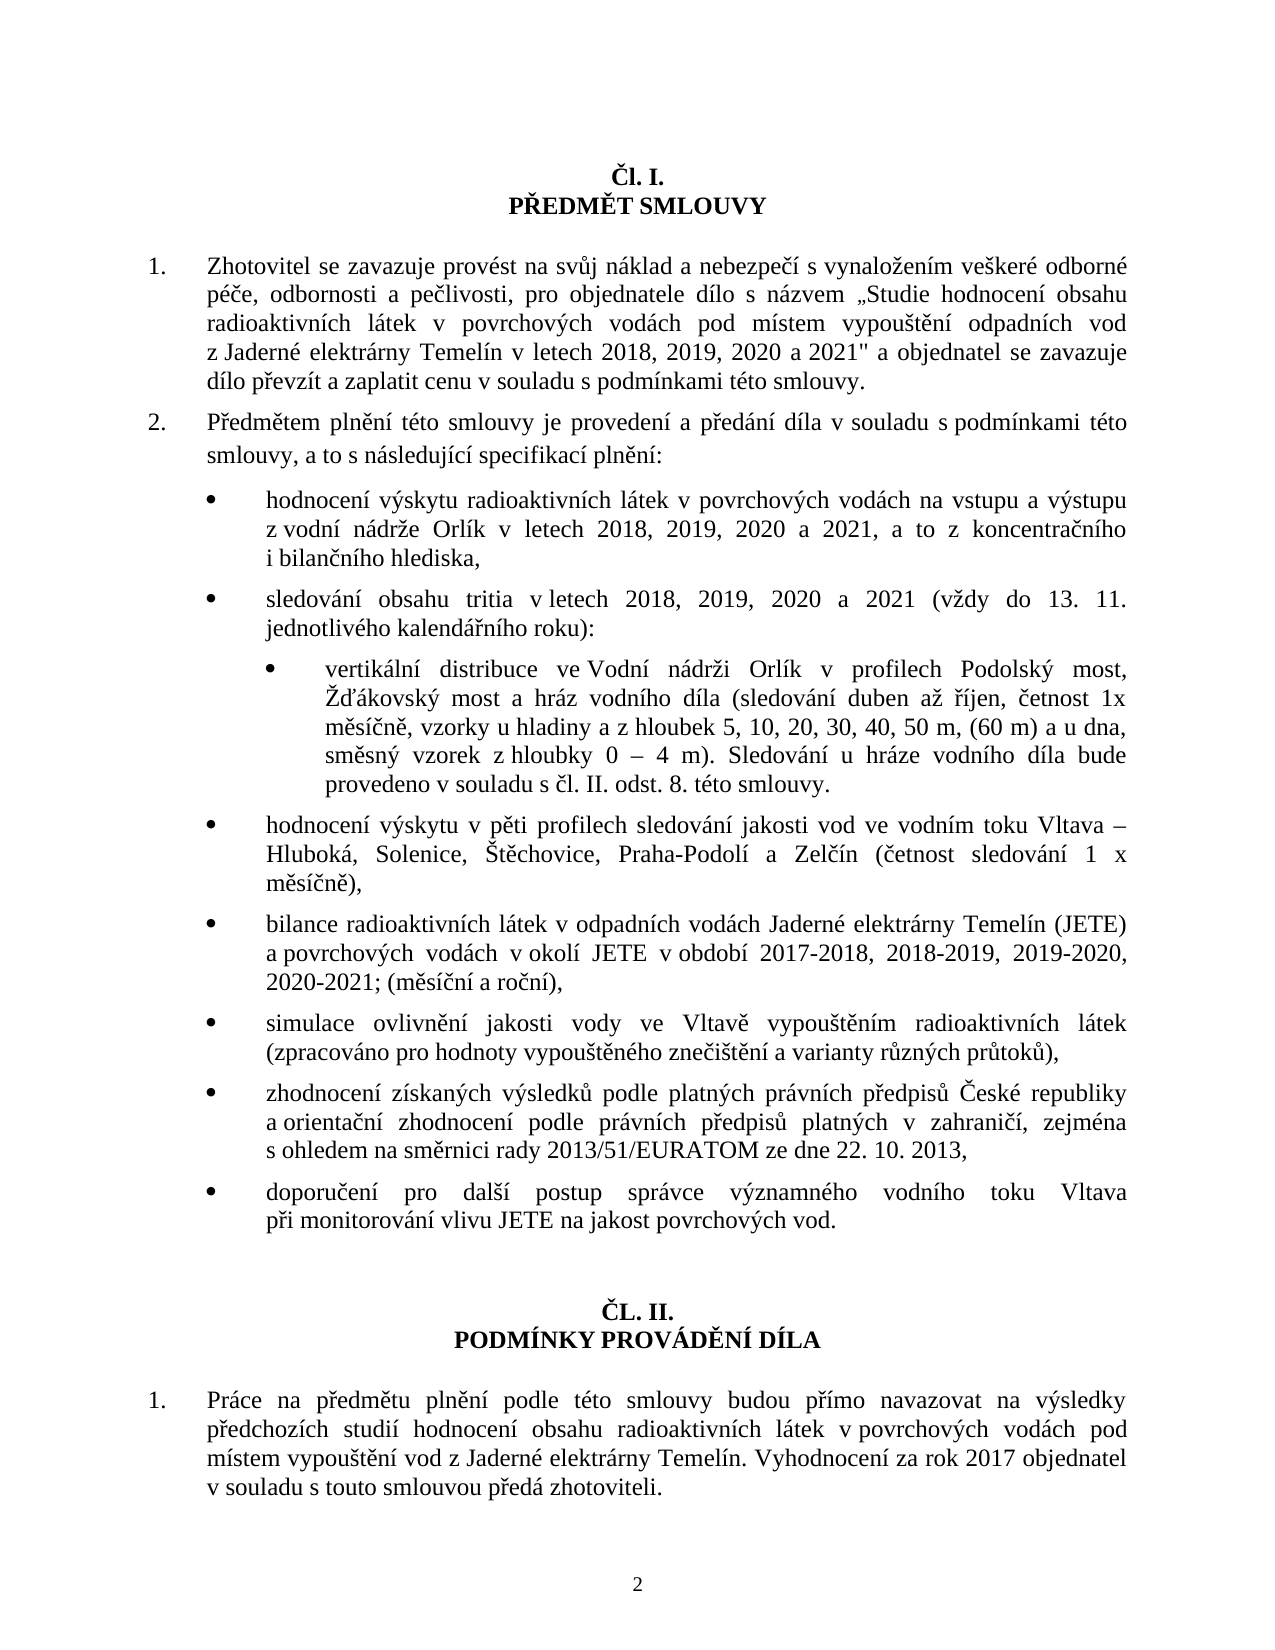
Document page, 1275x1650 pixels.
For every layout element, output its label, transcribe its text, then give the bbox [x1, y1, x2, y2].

list hodnocení výskytu radioaktivních látek v povrchových vodách na vstupu a výstupu z vodní nádrže Orlík v letech 2018, 2019, 2020 a 2021, a to z koncentračního i bilančního hlediska, [207, 486, 1127, 572]
list hodnocení výskytu v pěti profilech sledování jakosti vod ve vodním toku Vltava – Hluboká, Solenice, Štěchovice, Praha-Podolí a Zelčín (četnost sledování 1 x měsíčně), [207, 811, 1127, 897]
list Práce na předmětu plnění podle této smlouvy budou přímo navazovat na výsledky předchozích studií hodnocení obsahu radioaktivních látek v povrchových vodách pod místem vypouštění vod z Jaderné elektrárny Temelín. Vyhodnocení za rok 2017 objednatel v souladu s touto smlouvou předá zhotoviteli. [148, 1386, 1127, 1501]
text PODMÍNKY PROVÁDĚNÍ DÍLA [148, 1326, 1127, 1354]
text čl. II. [148, 1297, 1127, 1326]
list doporučení pro další postup správce významného vodního toku Vltava při monitorování vlivu JETE na jakost povrchových vod. [207, 1177, 1127, 1234]
text Čl. I. [148, 162, 1127, 191]
list Předmětem plnění této smlouvy je provedení a předání díla v souladu s podmínkami této smlouvy, a to s následující specifikací plnění: [148, 407, 1127, 469]
list zhodnocení získaných výsledků podle platných právních předpisů České republiky a orientační zhodnocení podle právních předpisů platných v zahraničí, zejména s ohledem na směrnici rady 2013/51/EURATOM ze dne 22. 10. 2013, [207, 1078, 1127, 1164]
text Zhotovitel se zavazuje provést na svůj náklad a nebezpečí s vynaložením veškeré odborné péče, odbornosti a pečlivosti, pro objednatele dílo s názvem „Studie hodnocení obsahu radioaktivních látek v povrchových vodách pod místem vypouštění odpadních vod z Jaderné elektrárny Temelín v letech 2018, 2019, 2020 a 2021" a objednatel se zavazuje dílo převzít a zaplatit cenu v souladu s podmínkami této smlouvy. [148, 251, 1127, 394]
list bilance radioaktivních látek v odpadních vodách Jaderné elektrárny Temelín (JETE) a povrchových vodách v okolí JETE v období 2017-2018, 2018-2019, 2019-2020, 2020-2021; (měsíční a roční), [207, 909, 1127, 996]
list vertikální distribuce ve Vodní nádrži Orlík v profilech Podolský most, Žďákovský most a hráz vodního díla (sledování duben až říjen, četnost 1x měsíčně, vzorky u hladiny a z hloubek 5, 10, 20, 30, 40, 50 m, (60 m) a u dna, směsný vzorek z hloubky 0 – 4 m). Sledování u hráze vodního díla bude provedeno v souladu s čl. II. odst. 8. této smlouvy. [266, 654, 1127, 798]
list sledování obsahu tritia v letech 2018, 2019, 2020 a 2021 (vždy do 13. 11. jednotlivého kalendářního roku): [207, 584, 1127, 642]
text PŘEDMĚT SMLOUVY [148, 191, 1127, 219]
list simulace ovlivnění jakosti vody ve Vltavě vypouštěním radioaktivních látek (zpracováno pro hodnoty vypouštěného znečištění a varianty různých průtoků), [207, 1008, 1127, 1066]
